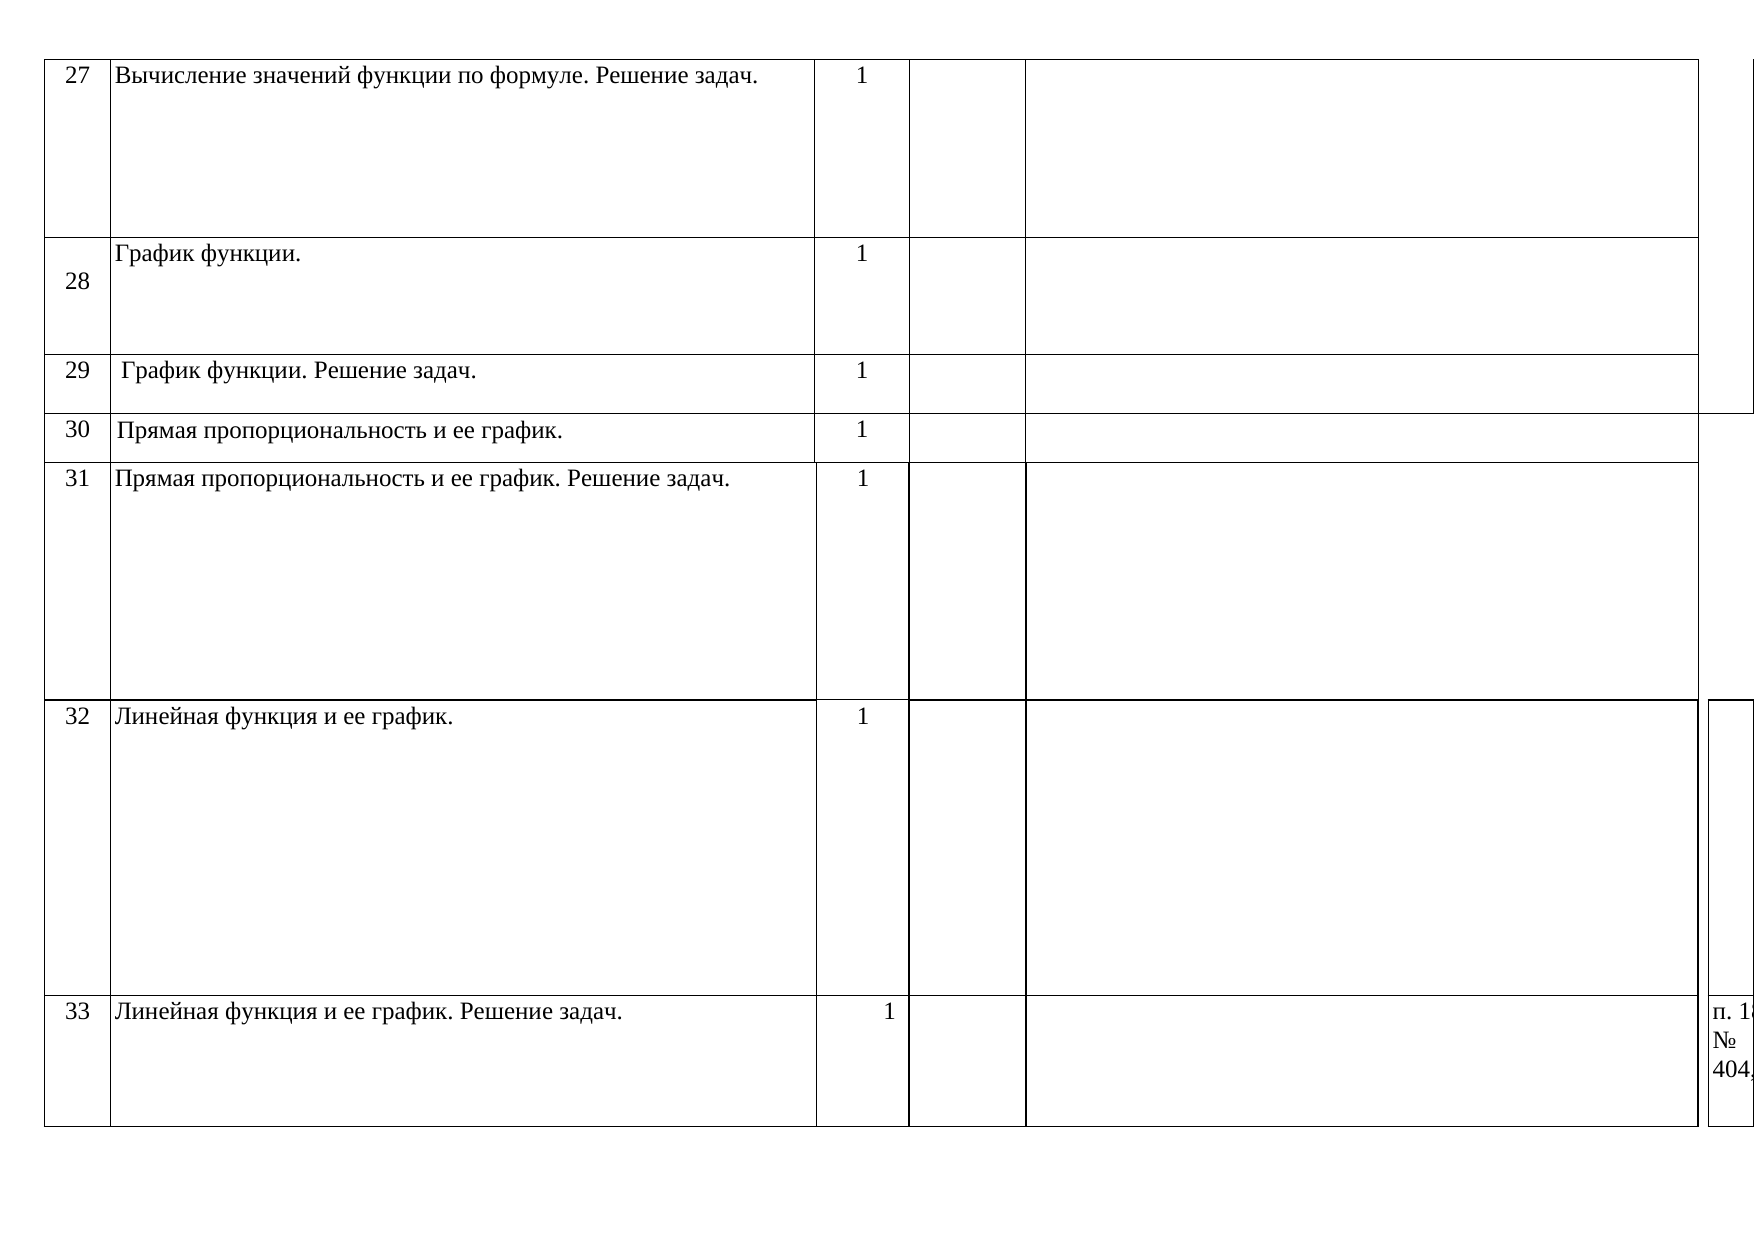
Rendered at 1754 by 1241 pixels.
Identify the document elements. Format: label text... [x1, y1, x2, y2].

table_cell [910, 414, 1025, 462]
table_cell 28 [45, 238, 110, 354]
table_cell [910, 463, 1025, 699]
table_cell [1027, 996, 1697, 1126]
table_cell 31 [45, 463, 110, 699]
table_cell [1026, 60, 1698, 237]
table_cell 1 [815, 355, 909, 413]
table_cell 27 [45, 60, 110, 237]
table_cell [1026, 355, 1698, 413]
table_cell Вычисление значений функции по формуле. Решение задач. [111, 60, 814, 237]
table_cell График функции. [111, 238, 814, 354]
table_cell 1 [817, 996, 908, 1126]
table_cell 1 [817, 463, 908, 699]
table_cell 29 [45, 355, 110, 413]
table_cell [1027, 701, 1697, 994]
table_cell 32 [45, 701, 110, 994]
table_cell Линейная функция и ее график. [111, 701, 816, 994]
table_cell п. 18, № 404, №406,№415, №423. п.18. № 428. [1709, 996, 1753, 1126]
table_cell [1699, 995, 1708, 1126]
table_cell [910, 701, 1025, 994]
table_cell 1 [815, 60, 909, 237]
table_cell Прямая пропорциональность и ее график. [111, 414, 814, 462]
table_cell [1709, 701, 1753, 994]
table_cell Линейная функция и ее график. Решение задач. [111, 996, 816, 1126]
table_cell [1026, 414, 1698, 462]
table_cell 1 [817, 700, 908, 994]
table_cell [1026, 238, 1698, 354]
table_cell [910, 355, 1025, 413]
table_cell [910, 60, 1025, 237]
table_cell График функции. Решение задач. [111, 355, 814, 413]
table_cell 1 [815, 238, 909, 354]
table_cell [1027, 463, 1698, 699]
table_cell [1699, 237, 1753, 413]
table_cell [910, 238, 1025, 354]
table_cell 1 [815, 414, 909, 462]
table_cell [910, 996, 1025, 1126]
table_cell 33 [45, 996, 110, 1126]
table_cell [1699, 699, 1708, 994]
table_cell Прямая пропорциональность и ее график. Решение задач. [111, 463, 816, 699]
table_cell 30 [45, 414, 110, 462]
